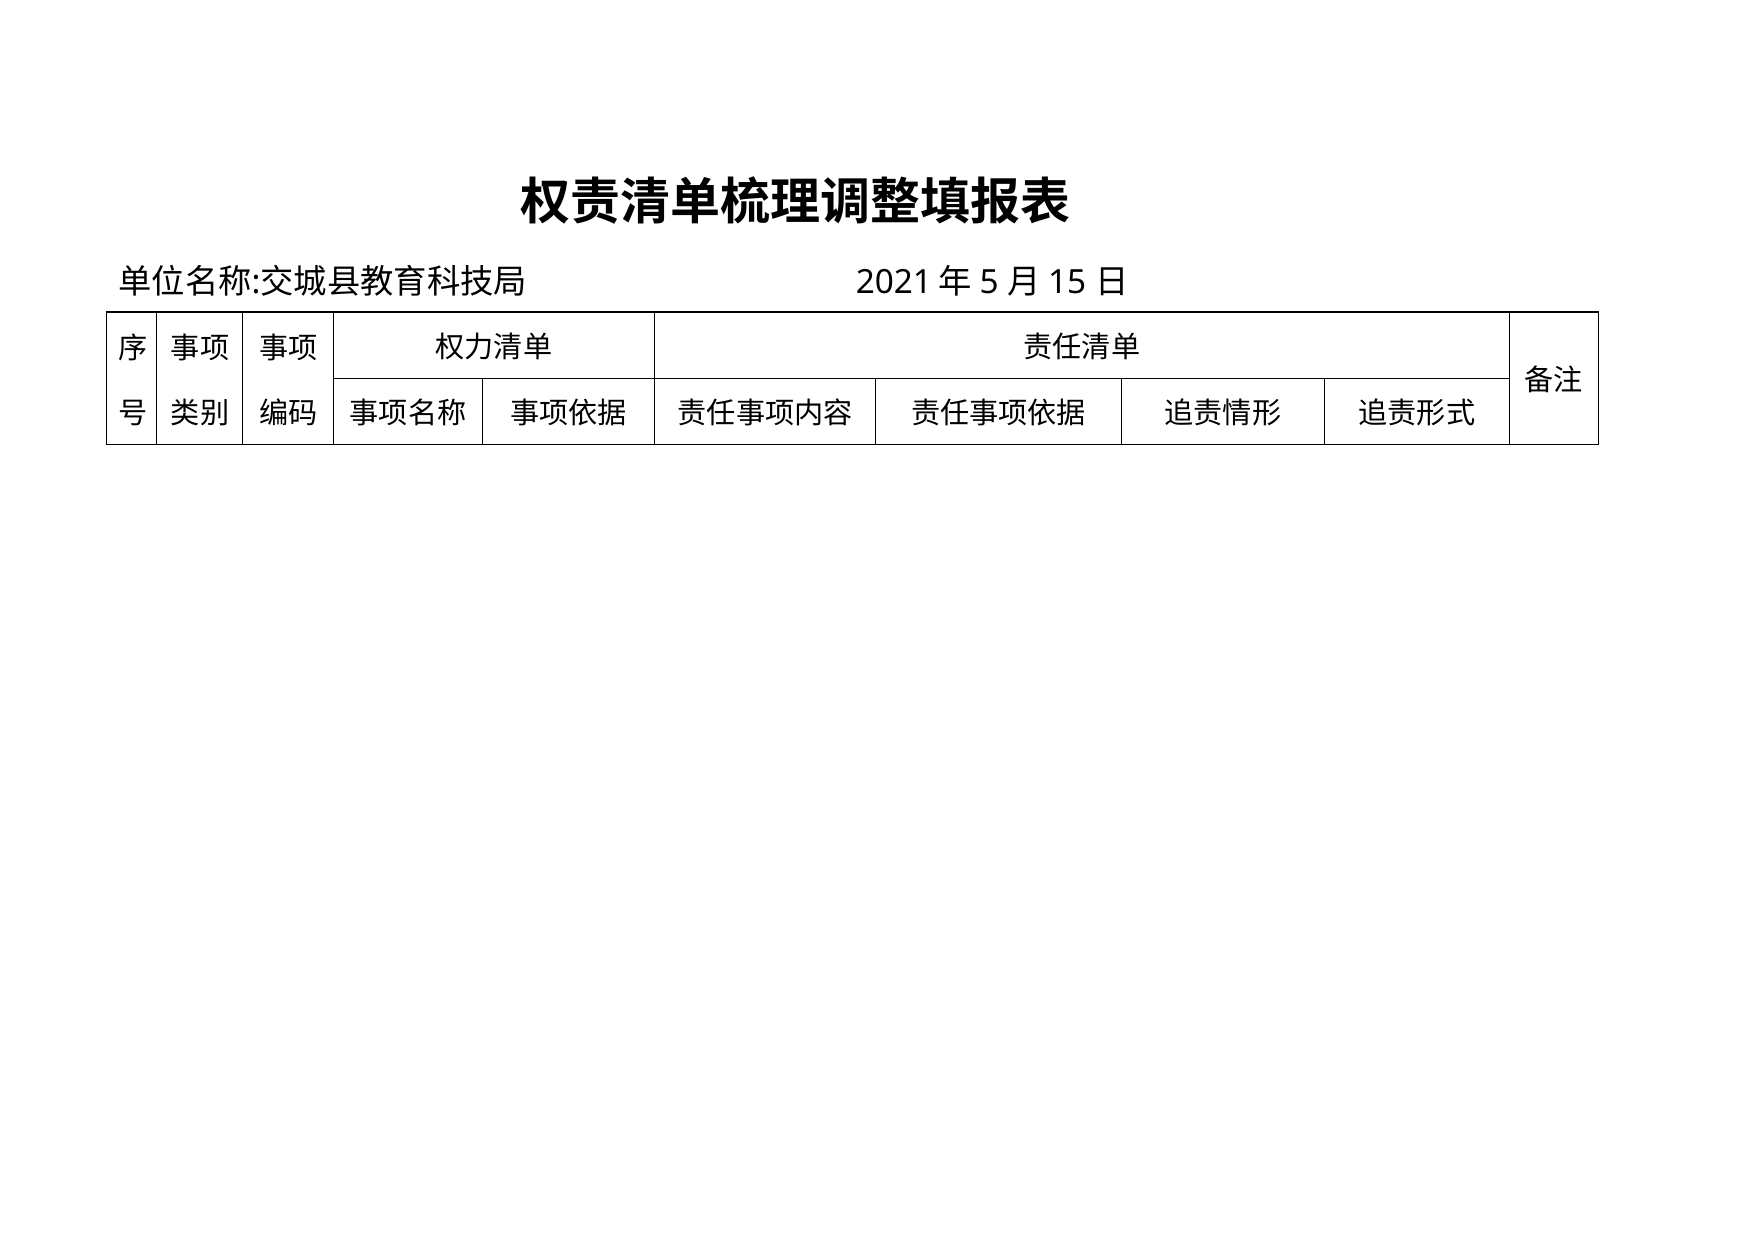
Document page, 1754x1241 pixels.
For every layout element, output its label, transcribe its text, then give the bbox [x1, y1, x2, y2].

table_cell 事项名称 [334, 379, 482, 443]
text 单位名称:交城县教育科技局 2021年 5 月 15 日 [118, 246, 1636, 311]
table_cell 事项依据 [483, 379, 654, 443]
table_header 事项类别 [157, 313, 242, 443]
table_cell 追责情形 [1122, 379, 1324, 443]
table_cell 责任事项内容 [655, 379, 875, 443]
table_header 序号 [107, 313, 156, 443]
table_header 权力清单 [334, 313, 654, 377]
table_header 事项编码 [243, 313, 333, 443]
table_header 备注 [1510, 313, 1598, 443]
table_header 责任清单 [655, 313, 1509, 377]
table_cell 追责形式 [1325, 379, 1509, 443]
table_cell 责任事项依据 [876, 379, 1121, 443]
text 权责清单梳理调整填报表 [118, 149, 1636, 246]
